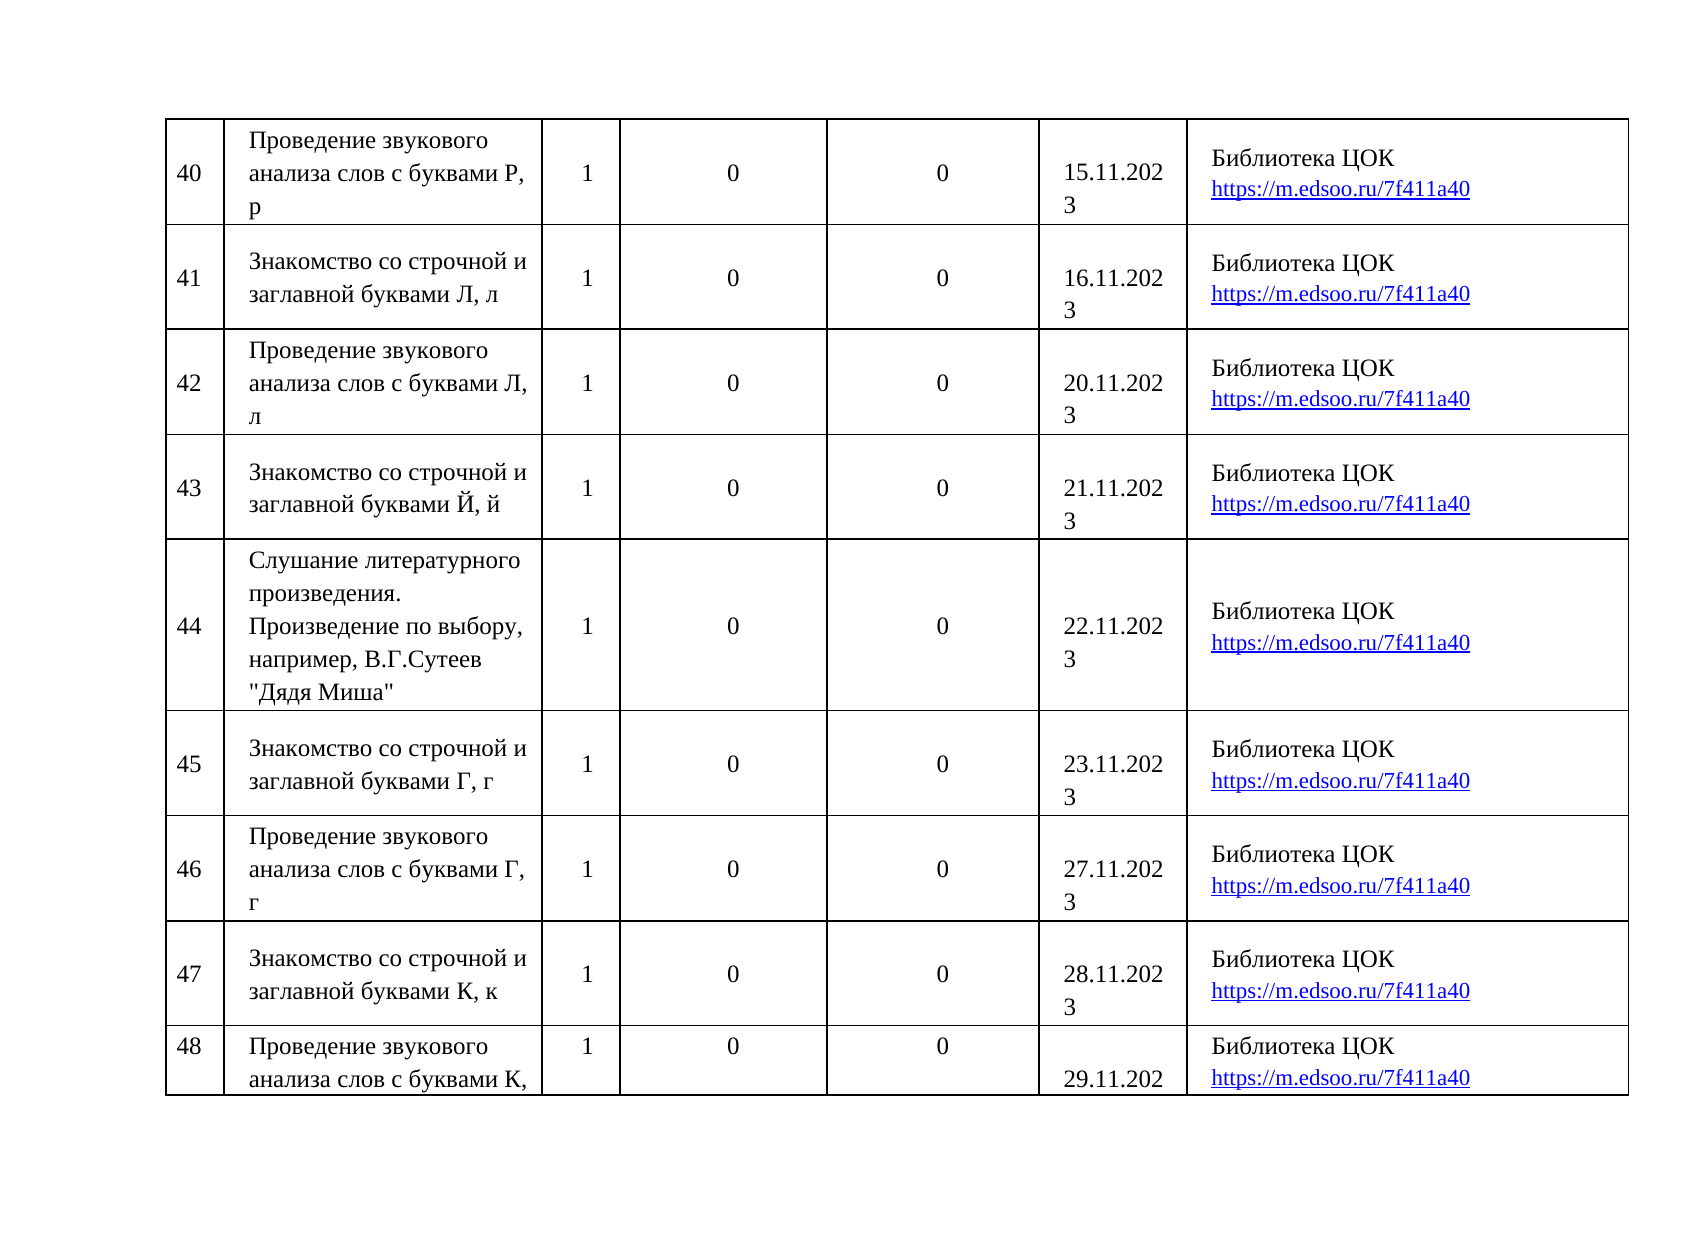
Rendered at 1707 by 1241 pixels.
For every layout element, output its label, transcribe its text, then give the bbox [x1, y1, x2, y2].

table_cell 0 [621, 922, 826, 1024]
table_cell Библиотека ЦОК https://m.edsoo.ru/7f411a40 [1188, 330, 1628, 434]
table_cell 41 [167, 225, 223, 328]
table_cell 1 [543, 435, 619, 538]
table_cell 0 [828, 922, 1038, 1024]
table_cell 29.11.2023 [1040, 1026, 1186, 1094]
table_cell 48 [167, 1026, 223, 1094]
table_cell 0 [621, 711, 826, 814]
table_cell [1188, 1026, 1628, 1094]
table_cell 0 [621, 1026, 826, 1094]
table_cell Проведение звукового анализа слов с буквами Р, р [225, 120, 541, 223]
table_cell 47 [167, 922, 223, 1024]
table_cell Библиотека ЦОК https://m.edsoo.ru/7f411a40 [1188, 816, 1628, 920]
table_cell 22.11.2023 [1040, 540, 1186, 710]
table_cell 42 [167, 330, 223, 434]
table_cell 43 [167, 435, 223, 538]
table_cell 46 [167, 816, 223, 920]
table_cell 1 [543, 1026, 619, 1094]
table_cell 0 [828, 711, 1038, 814]
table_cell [225, 1026, 541, 1094]
table_cell 0 [621, 435, 826, 538]
table_cell Библиотека ЦОК https://m.edsoo.ru/7f411a40 [1188, 711, 1628, 814]
table_cell Проведение звукового анализа слов с буквами Г, г [225, 816, 541, 920]
table_cell 16.11.2023 [1040, 225, 1186, 328]
table_cell Проведение звукового анализа слов с буквами Л, л [225, 330, 541, 434]
table_cell Знакомство со строчной и заглавной буквами Г, г [225, 711, 541, 814]
table_cell 1 [543, 120, 619, 223]
table_cell 0 [828, 330, 1038, 434]
table_cell 1 [543, 816, 619, 920]
table_cell 1 [543, 225, 619, 328]
table_cell 0 [621, 225, 826, 328]
table_cell Слушание литературного произведения. Произведение по выбору, например, В.Г.Сутеев "Дядя Миша" [225, 540, 541, 710]
table_cell 15.11.2023 [1040, 120, 1186, 223]
table_cell 0 [828, 540, 1038, 710]
table_cell 0 [828, 435, 1038, 538]
table_cell 40 [167, 120, 223, 223]
table_cell 0 [828, 120, 1038, 223]
table_cell 0 [621, 816, 826, 920]
table_cell Знакомство со строчной и заглавной буквами К, к [225, 922, 541, 1024]
table_cell 1 [543, 330, 619, 434]
table_cell 44 [167, 540, 223, 710]
table_cell 28.11.2023 [1040, 922, 1186, 1024]
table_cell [1188, 922, 1628, 1024]
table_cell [1188, 120, 1628, 223]
table_cell 45 [167, 711, 223, 814]
table_cell 0 [621, 330, 826, 434]
table_cell 0 [828, 1026, 1038, 1094]
table_cell 21.11.2023 [1040, 435, 1186, 538]
table_cell Знакомство со строчной и заглавной буквами Л, л [225, 225, 541, 328]
table_cell 0 [621, 120, 826, 223]
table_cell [1188, 225, 1628, 328]
table_cell Библиотека ЦОК https://m.edsoo.ru/7f411a40 [1188, 435, 1628, 538]
table_cell 0 [828, 816, 1038, 920]
table_cell 23.11.2023 [1040, 711, 1186, 814]
table_cell 27.11.2023 [1040, 816, 1186, 920]
table_cell 1 [543, 540, 619, 710]
table_cell 1 [543, 711, 619, 814]
table_cell 20.11.2023 [1040, 330, 1186, 434]
table_cell 0 [828, 225, 1038, 328]
table_cell 1 [543, 922, 619, 1024]
table_cell Знакомство со строчной и заглавной буквами Й, й [225, 435, 541, 538]
table_cell 0 [621, 540, 826, 710]
table_cell Библиотека ЦОК https://m.edsoo.ru/7f411a40 [1188, 540, 1628, 710]
